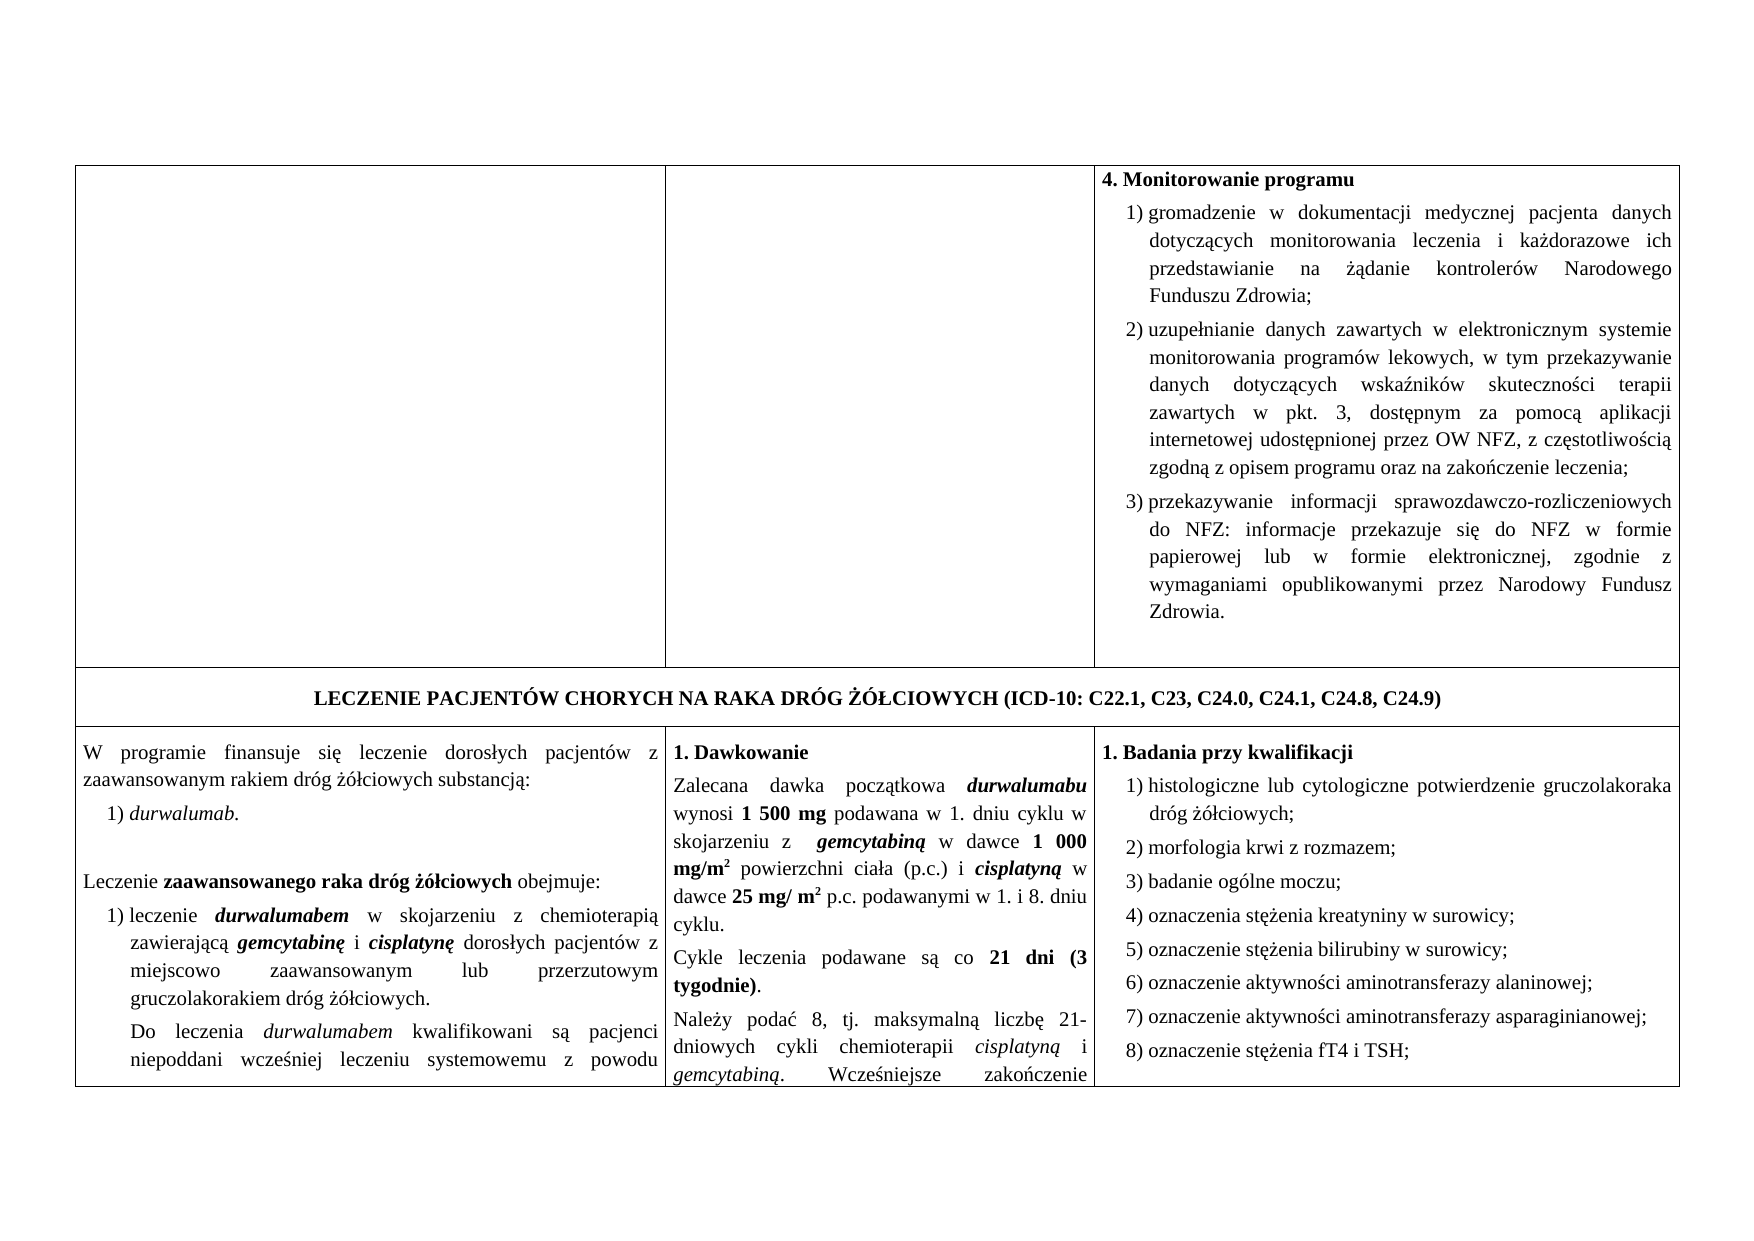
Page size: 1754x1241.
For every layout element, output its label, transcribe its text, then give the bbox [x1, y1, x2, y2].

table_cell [76, 727, 665, 1086]
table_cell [1095, 727, 1679, 1086]
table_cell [666, 727, 1094, 1086]
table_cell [76, 166, 665, 667]
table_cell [1095, 166, 1679, 667]
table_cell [666, 166, 1094, 667]
table_cell LECZENIE PACJENTÓW CHORYCH NA RAKA DRÓG ŻÓŁCIOWYCH (ICD-10: C22.1, C23, C24.0, C24.1, C24.8, C24.9) [76, 668, 1679, 726]
